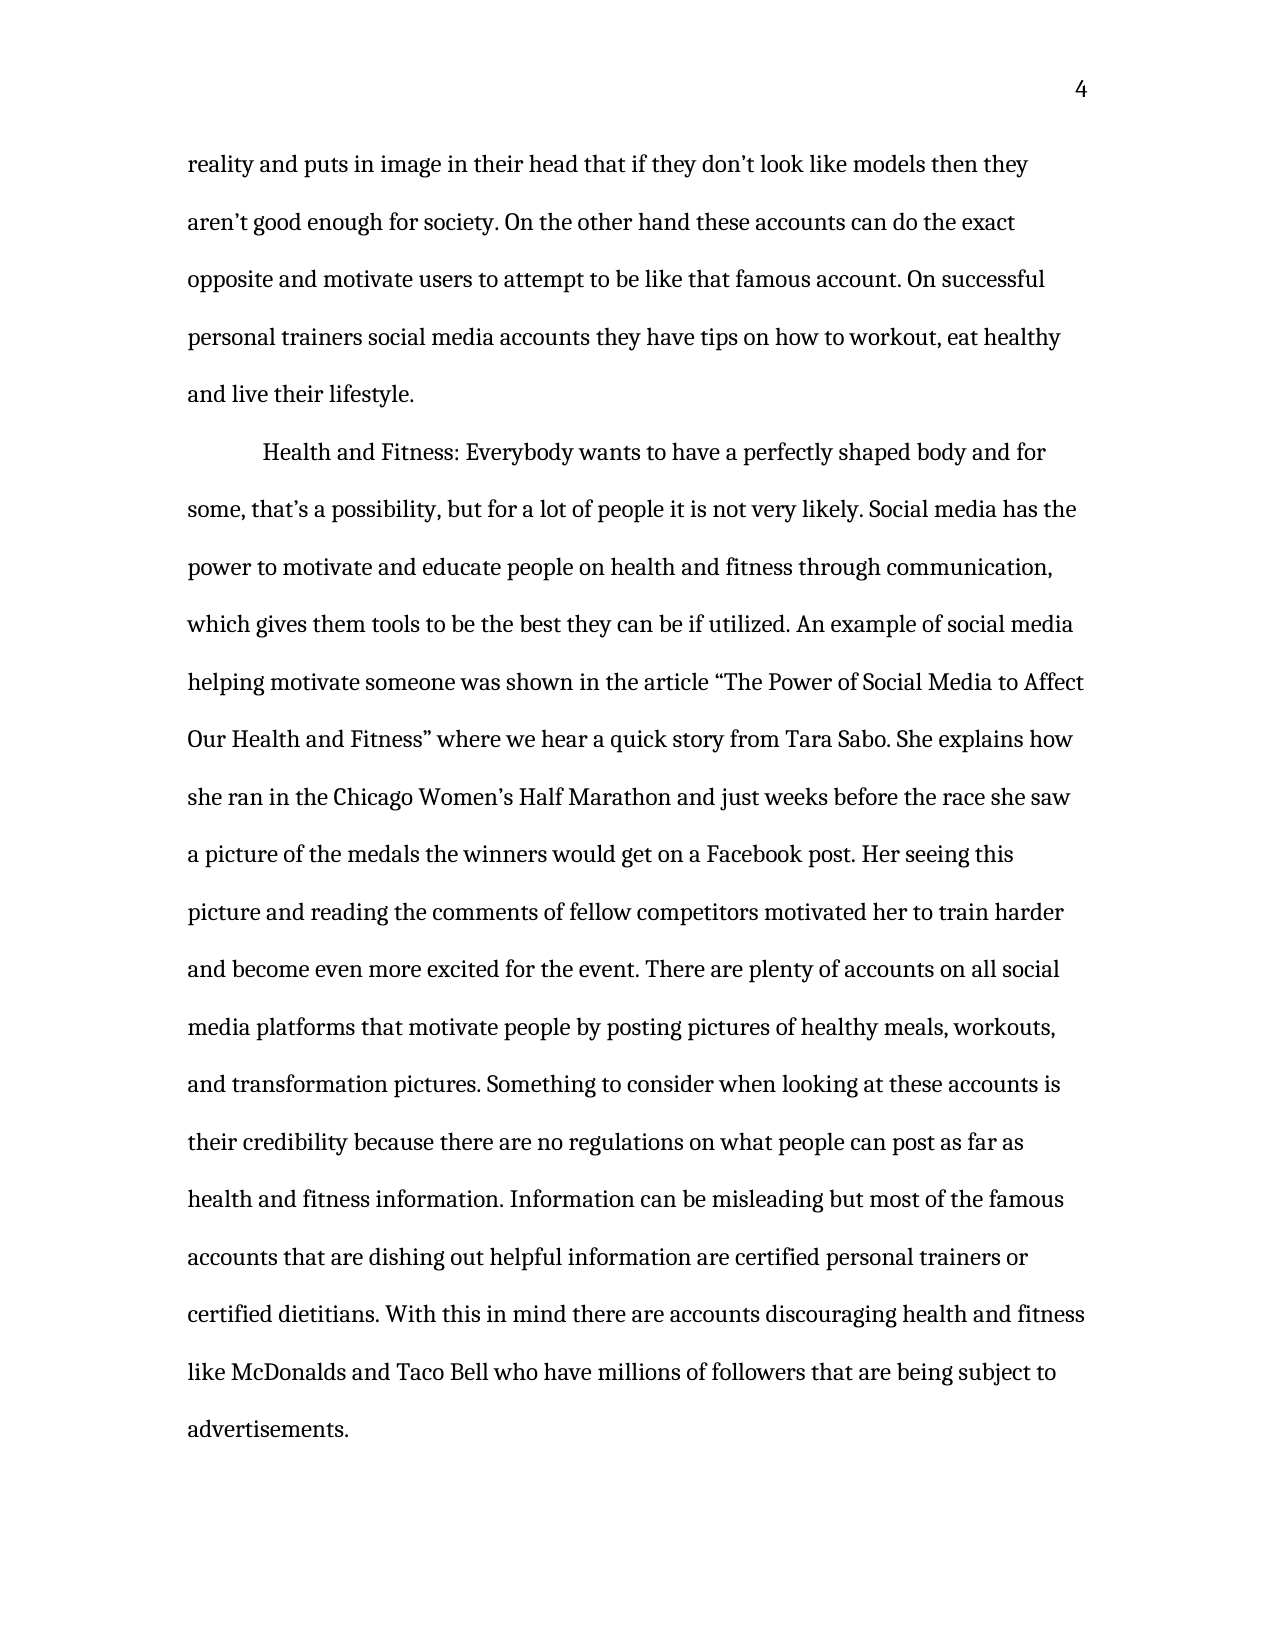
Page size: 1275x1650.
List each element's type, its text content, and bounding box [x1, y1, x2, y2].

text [187, 150, 1087, 409]
text Health and Fitness: Everybody wants to have a perfectly shaped body and for some, that’s a possibility, but for a lot of people it is not very likely. Social media has the power to motivate and educate people on health and fitness through communication, which gives them tools to be the best they can be if utilized. An example of social media helping motivate someone was shown in the article “The Power of Social Media to Affect Our Health and Fitness” where we hear a quick story from Tara Sabo. She explains how she ran in the Chicago Women’s Half Marathon and just weeks before the race she saw a picture of the medals the winners would get on a Facebook post. Her seeing this picture and reading the comments of fellow competitors motivated her to train harder and become even more excited for the event. There are plenty of accounts on all social media platforms that motivate people by posting pictures of healthy meals, workouts, and transformation pictures. Something to consider when looking at these accounts is their credibility because there are no regulations on what people can post as far as health and fitness information. Information can be misleading but most of the famous accounts that are dishing out helpful information are certified personal trainers or certified dietitians. With this in mind there are accounts discouraging health and fitness like McDonalds and Taco Bell who have millions of followers that are being subject to advertisements. [187, 437, 1087, 1444]
